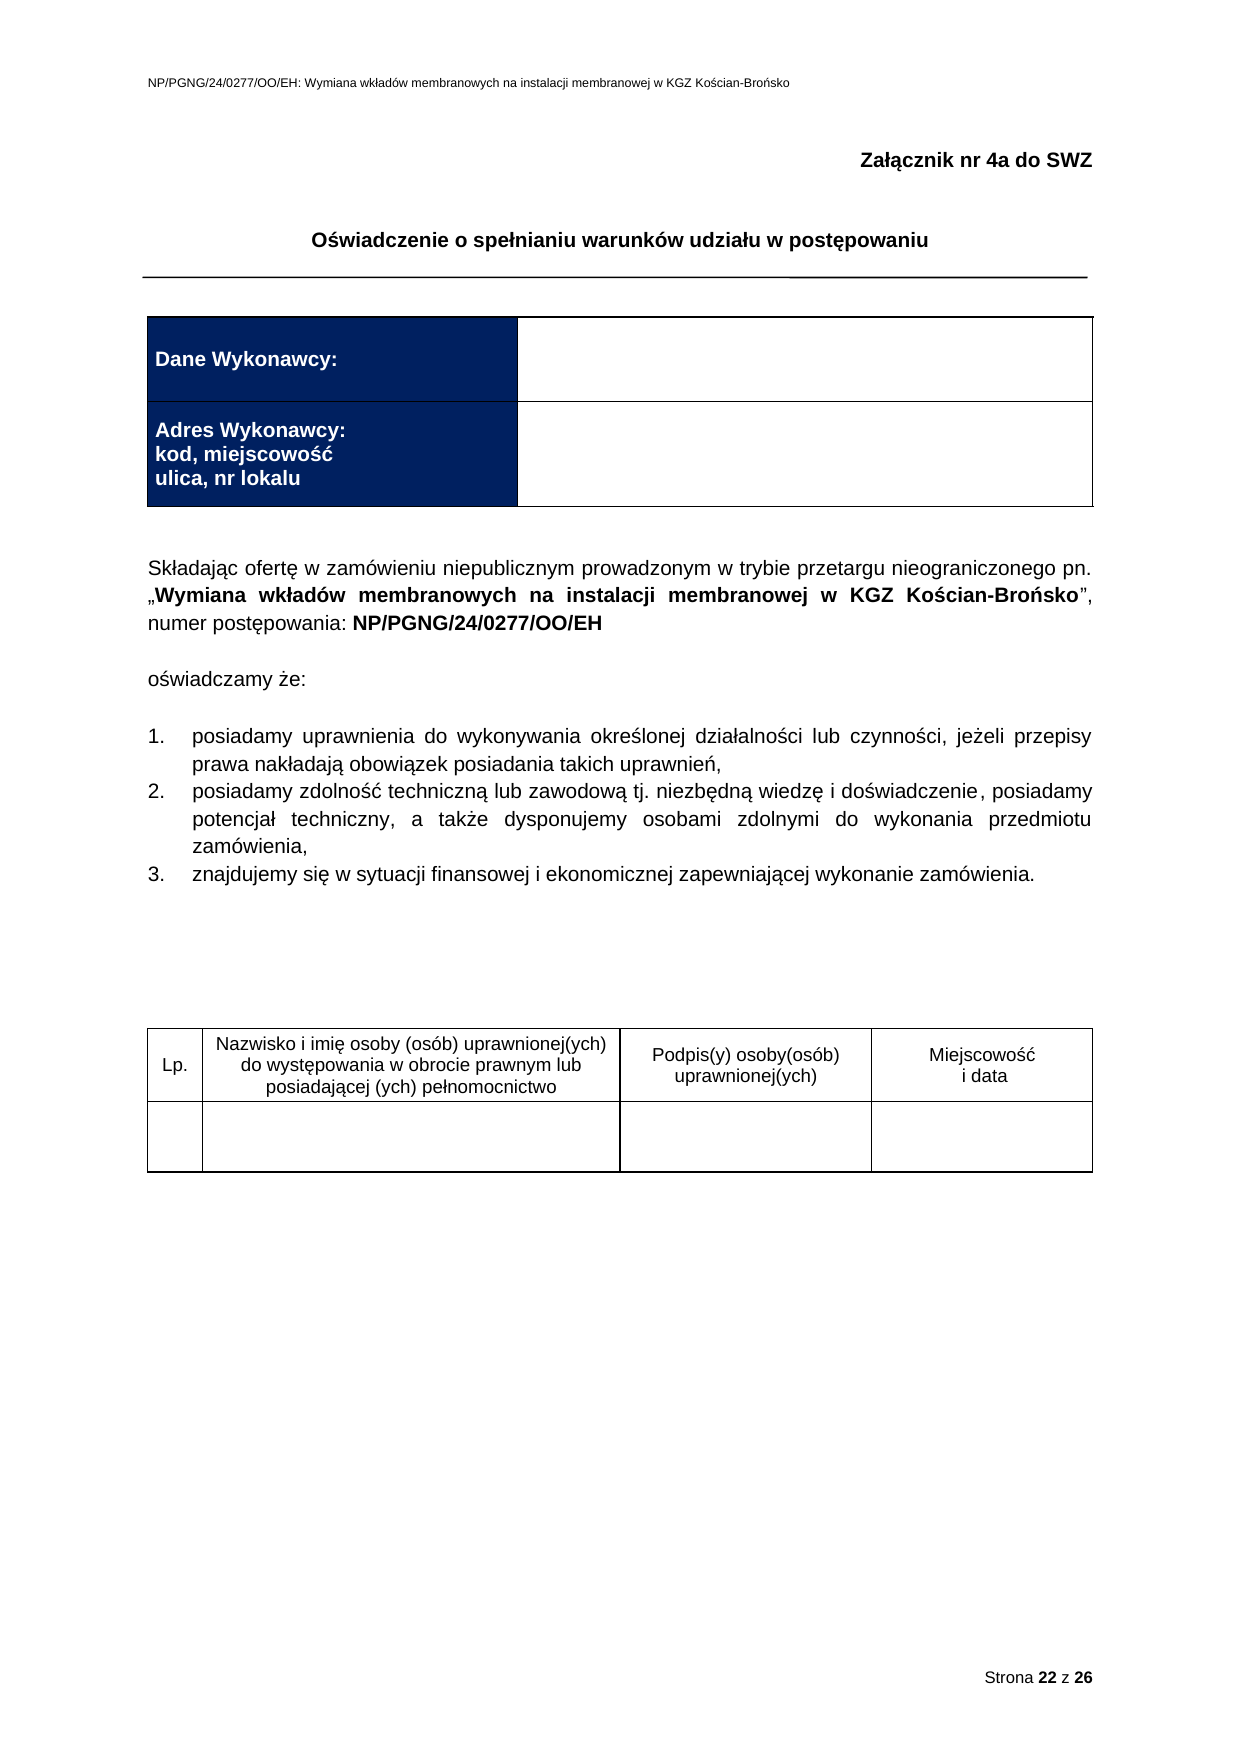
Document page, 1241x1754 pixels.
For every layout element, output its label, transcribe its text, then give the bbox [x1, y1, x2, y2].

list posiadamy zdolność techniczną lub zawodową tj. niezbędną wiedzę i doświadczenie, posiadamy potencjał techniczny, a także dysponujemy osobami zdolnymi do wykonania przedmiotu zamówienia, [148, 779, 1093, 858]
table_cell [872, 1102, 1092, 1171]
table_header [518, 318, 1092, 401]
text oświadczamy że: [148, 667, 1093, 691]
table_cell [203, 1102, 619, 1171]
table_cell [621, 1102, 871, 1171]
list posiadamy uprawnienia do wykonywania określonej działalności lub czynności, jeżeli przepisy prawa nakładają obowiązek posiadania takich uprawnień, [148, 724, 1093, 775]
table_header Miejscowość i data [872, 1029, 1092, 1101]
text Załącznik nr 4a do SWZ [148, 148, 1093, 172]
table_header Nazwisko i imię osoby (osób) uprawnionej(ych) do występowania w obrocie prawnym lub posiadającej (ych) pełnomocnictwo [203, 1029, 619, 1101]
table_cell Adres Wykonawcy: kod, miejscowość ulica, nr lokalu [148, 402, 517, 506]
list znajdujemy się w sytuacji finansowej i ekonomicznej zapewniającej wykonanie zamówienia. [148, 861, 1093, 885]
text Oświadczenie o spełnianiu warunków udziału w postępowaniu [148, 228, 1093, 252]
table_header Dane Wykonawcy: [148, 318, 517, 401]
table_cell [518, 402, 1092, 506]
table_header Lp. [148, 1029, 202, 1101]
table_cell [148, 1102, 202, 1171]
table_header Podpis(y) osoby(osób) uprawnionej(ych) [621, 1029, 871, 1101]
text Składając ofertę w zamówieniu niepublicznym prowadzonym w trybie przetargu nieograniczonego pn. „Wymiana wkładów membranowych na instalacji membranowej w KGZ Kościan-Brońsko”, numer postępowania: NP/PGNG/24/0277/OO/EH [148, 556, 1093, 634]
